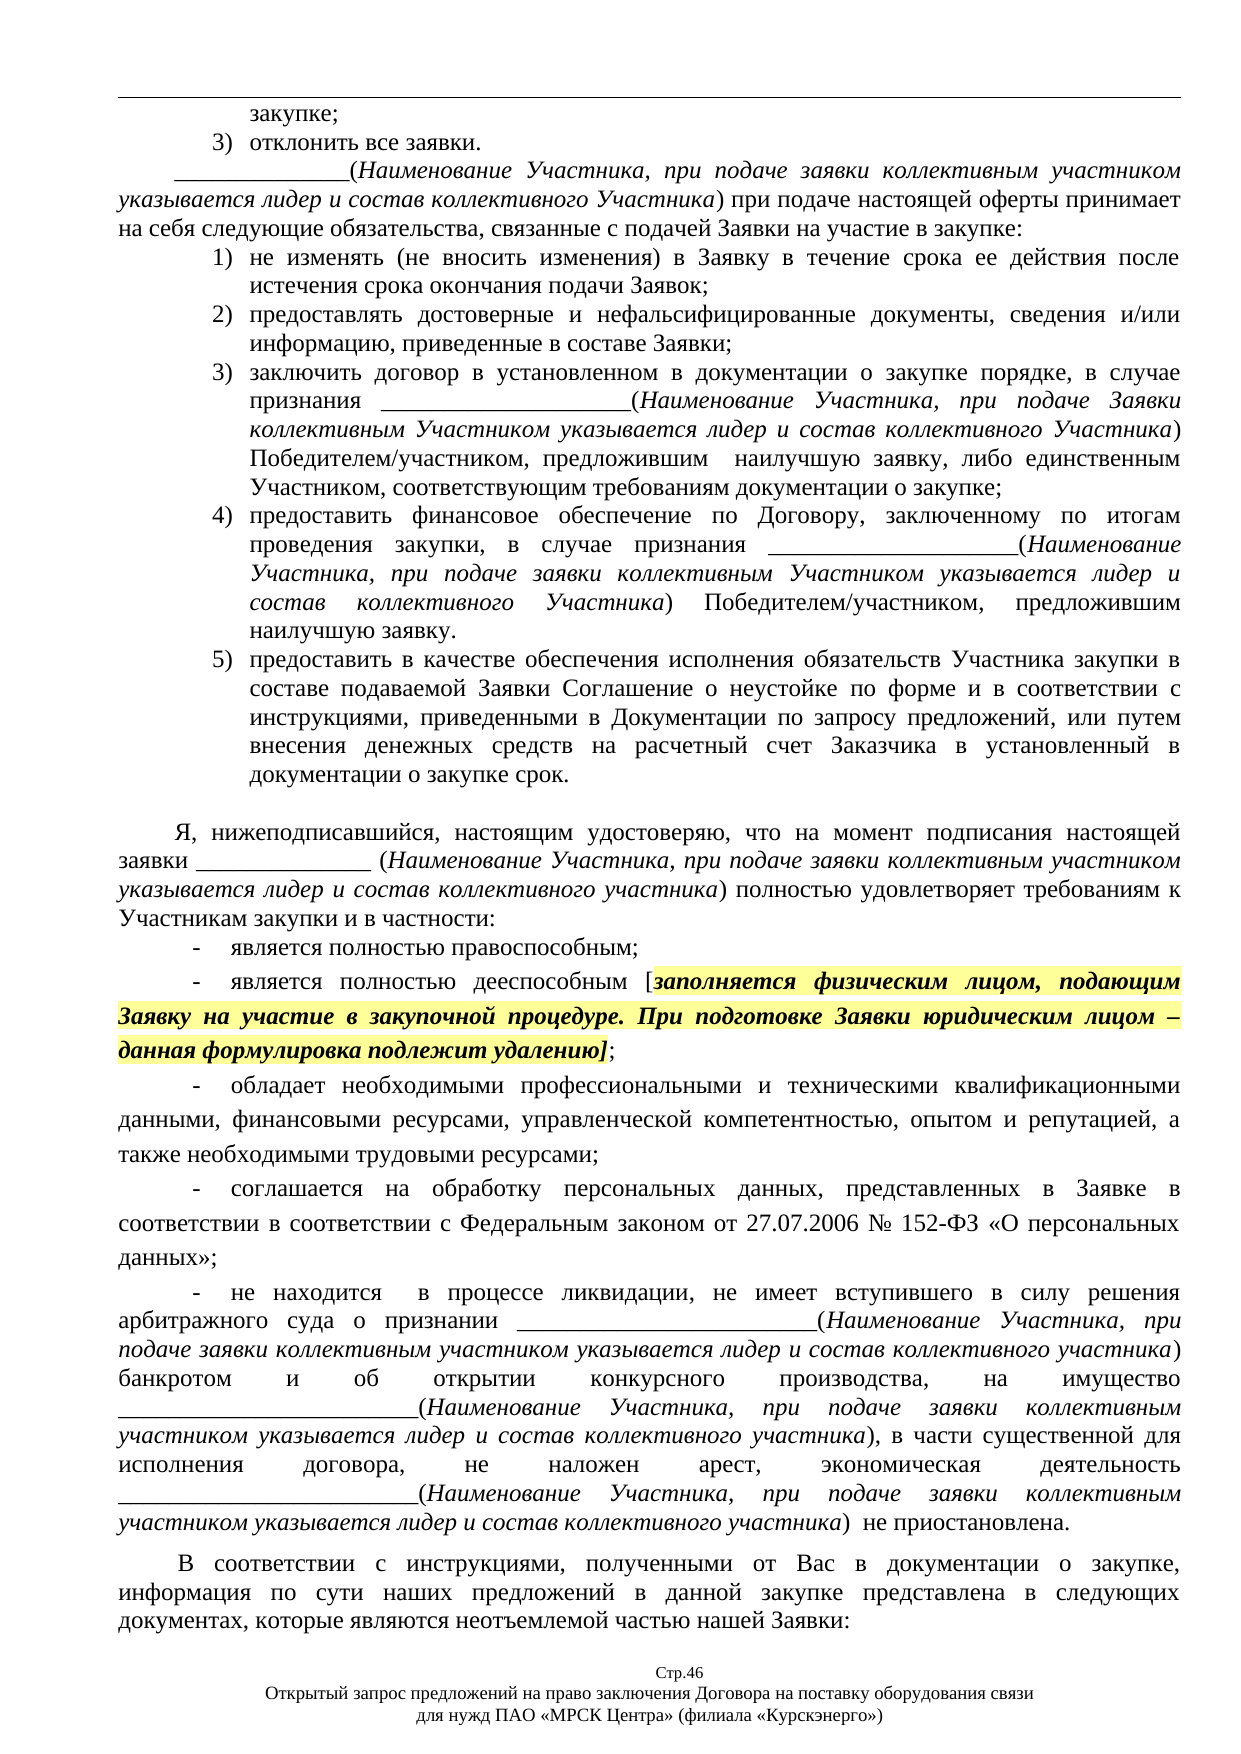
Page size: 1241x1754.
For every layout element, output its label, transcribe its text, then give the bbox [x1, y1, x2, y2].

text ______________(Наименование Участника, при подаче заявки коллективным участником указывается лидер и состав коллективного Участника) при подаче настоящей оферты принимает на себя следующие обязательства, связанные с подачей Заявки на участие в закупке: [118, 156, 1181, 242]
list предоставить финансовое обеспечение по Договору, заключенному по итогам проведения закупки, в случае признания ____________________(Наименование Участника, при подаче заявки коллективным Участником указывается лидер и состав коллективного Участника) Победителем/участником, предложившим наилучшую заявку. [212, 501, 1181, 644]
list заключить договор в установленном в документации о закупке порядке, в случае признания ____________________(Наименование Участника, при подаче Заявки коллективным Участником указывается лидер и состав коллективного Участника) Победителем/участником, предложившим наилучшую заявку, либо единственным Участником, соответствующим требованиям документации о закупке; [212, 357, 1181, 501]
list соглашается на обработку персональных данных, представленных в Заявке в соответствии в соответствии с Федеральным законом от 27.07.2006 № 152-ФЗ «О персональных данных»; [118, 1173, 1181, 1271]
text Я, нижеподписавшийся, настоящим удостоверяю, что на момент подписания настоящей заявки ______________ (Наименование Участника, при подаче заявки коллективным участником указывается лидер и состав коллективного участника) полностью удовлетворяет требованиям к Участникам закупки и в частности: [118, 817, 1181, 932]
list предоставлять достоверные и нефальсифицированные документы, сведения и/или информацию, приведенные в составе Заявки; [212, 299, 1181, 357]
list отклонить все заявки. [212, 127, 1181, 156]
list не находится в процессе ликвидации, не имеет вступившего в силу решения арбитражного суда о признании ________________________(Наименование Участника, при подаче заявки коллективным участником указывается лидер и состав коллективного участника) банкротом и об открытии конкурсного производства, на имущество ________________________(Наименование Участника, при подаче заявки коллективным участником указывается лидер и состав коллективного участника), в части существенной для исполнения договора, не наложен арест, экономическая деятельность ________________________(Наименование Участника, при подаче заявки коллективным участником указывается лидер и состав коллективного участника) не приостановлена. [118, 1277, 1181, 1535]
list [212, 98, 1181, 127]
list является полностью дееспособным [заполняется физическим лицом, подающим Заявку на участие в закупочной процедуре. При подготовке Заявки юридическим лицом – данная формулировка подлежит удалению]; [118, 966, 1181, 1001]
list не изменять (не вносить изменения) в Заявку в течение срока ее действия после истечения срока окончания подачи Заявок; [212, 242, 1181, 299]
text В соответствии с инструкциями, полученными от Вас в документации о закупке, информация по сути наших предложений в данной закупке представлена в следующих документах, которые являются неотъемлемой частью нашей Заявки: [118, 1548, 1181, 1634]
list является полностью правоспособным; [118, 932, 1181, 961]
list является полностью дееспособным [заполняется физическим лицом, подающим Заявку на участие в закупочной процедуре. При подготовке Заявки юридическим лицом – данная формулировка подлежит удалению]; [118, 1029, 1181, 1064]
list предоставить в качестве обеспечения исполнения обязательств Участника закупки в составе подаваемой Заявки Соглашение о неустойке по форме и в соответствии с инструкциями, приведенными в Документации по запросу предложений, или путем внесения денежных средств на расчетный счет Заказчика в установленный в документации о закупке срок. [212, 644, 1181, 788]
list обладает необходимыми профессиональными и техническими квалификационными данными, финансовыми ресурсами, управленческой компетентностью, опытом и репутацией, а также необходимыми трудовыми ресурсами; [118, 1070, 1181, 1167]
